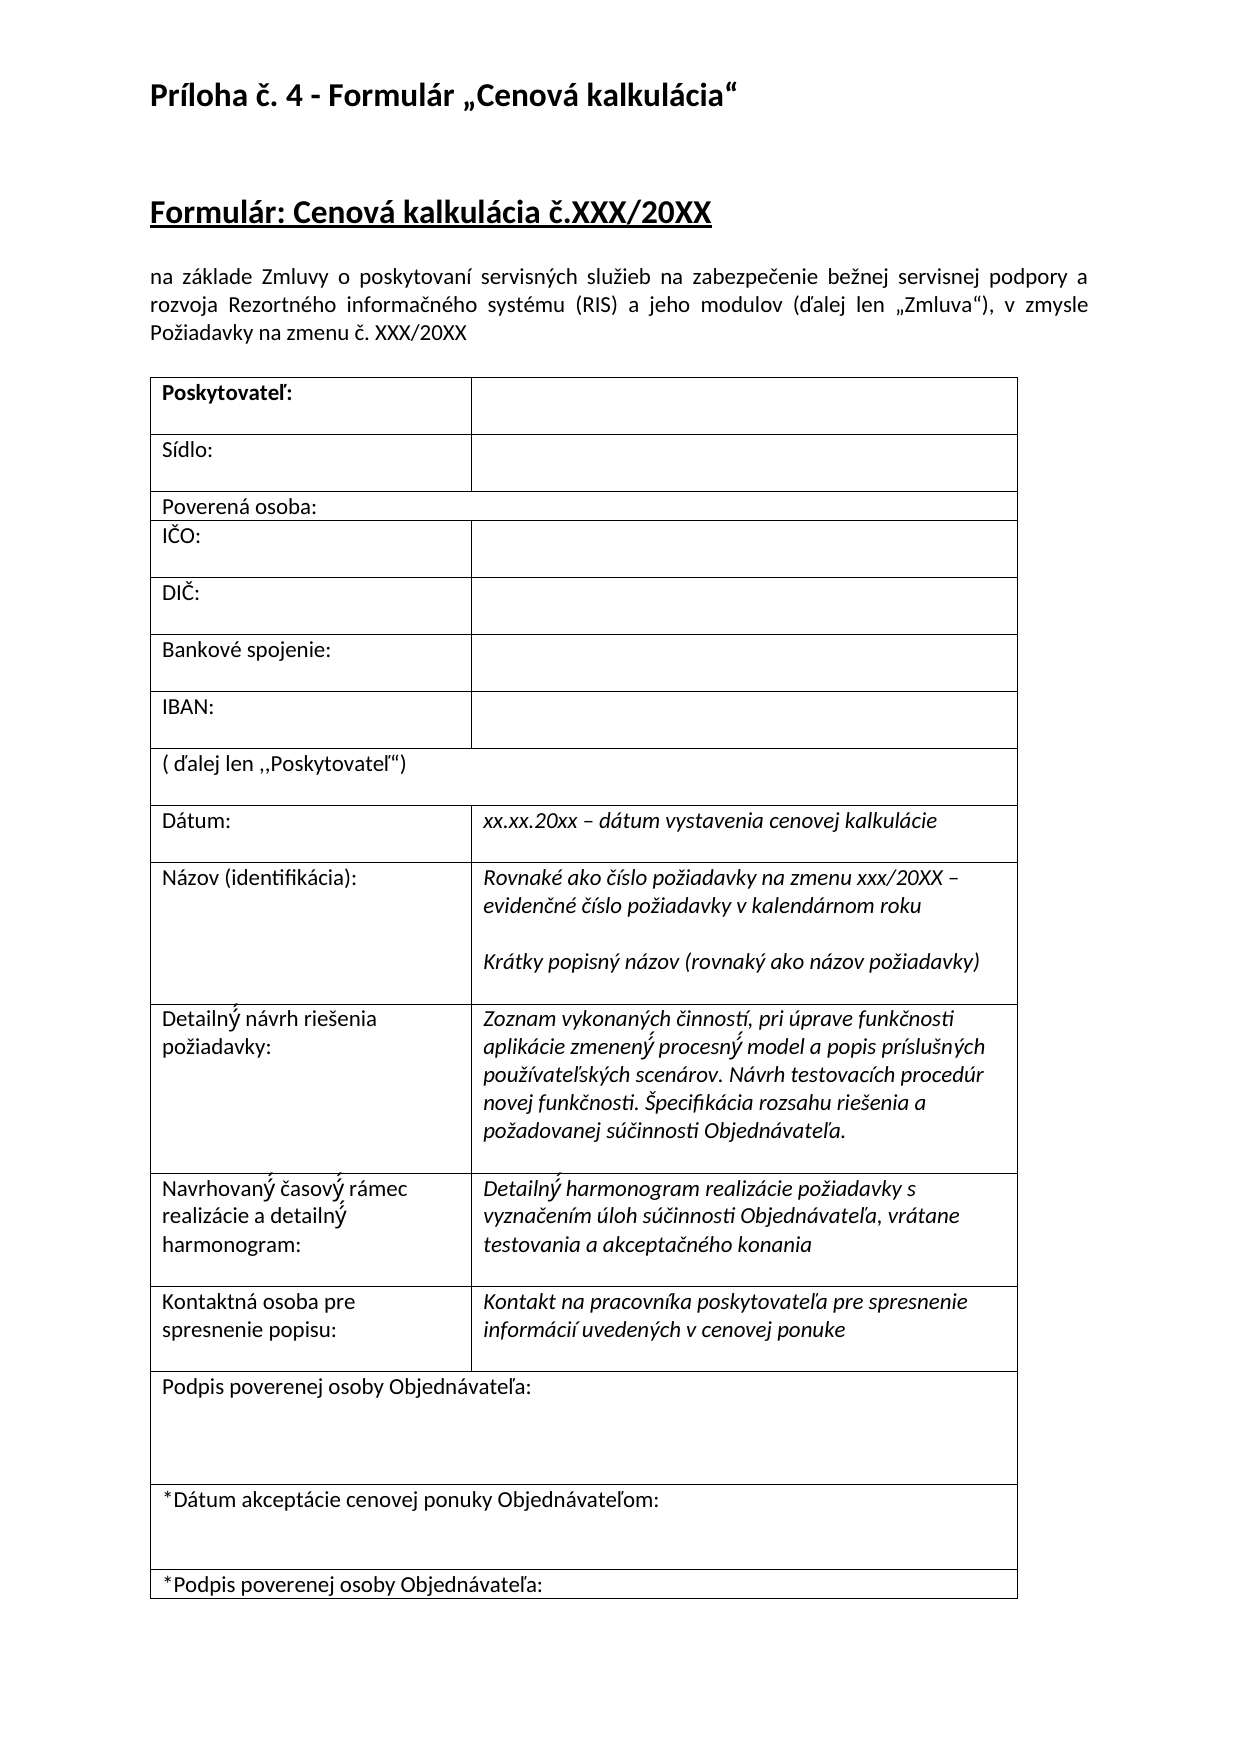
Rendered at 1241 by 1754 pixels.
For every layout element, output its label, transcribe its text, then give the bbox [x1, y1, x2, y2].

table_cell Kontakt na pracovníka poskytovateľa pre spresnenie informácií uvedených v cenovej ponuke [472, 1287, 1017, 1371]
table_cell Názov (identifikácia): [151, 863, 471, 1003]
table_cell [472, 635, 1017, 691]
table_header [472, 378, 1017, 434]
table_cell [472, 435, 1017, 491]
table_cell IBAN: [151, 692, 471, 748]
table_cell xx.xx.20xx – dátum vystavenia cenovej kalkulácie [472, 806, 1017, 862]
table_cell [472, 692, 1017, 748]
table_header Poskytovateľ: [151, 378, 471, 434]
table_cell IČO: [151, 521, 471, 577]
table_cell Poverená osoba: [151, 492, 1017, 520]
table_cell Bankové spojenie: [151, 635, 471, 691]
table_cell *Dátum akceptácie cenovej ponuky Objednávateľom: [151, 1485, 1017, 1569]
table_cell Dátum: [151, 806, 471, 862]
table_cell Podpis poverenej osoby Objednávateľa: [151, 1372, 1017, 1484]
table_cell DIČ: [151, 578, 471, 634]
table_cell Detailný́ harmonogram realizácie požiadavky s vyznačením úloh súčinnosti Objednávateľa, vrátane testovania a akceptačného konania [472, 1174, 1017, 1286]
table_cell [151, 1570, 1017, 1598]
table_cell Kontaktná osoba pre spresnenie popisu: [151, 1287, 471, 1371]
table_cell Sídlo: [151, 435, 471, 491]
table_cell [472, 578, 1017, 634]
table_cell Zoznam vykonaných činností, pri úprave funkčnosti aplikácie zmenený́ procesný́ model a popis príslušných používateľských scenárov. Návrh testovacích procedúr novej funkčnosti. Špecifikácia rozsahu riešenia a požadovanej súčinnosti Objednávateľa. [472, 1005, 1017, 1173]
table_cell Detailný́ návrh riešenia požiadavky: [151, 1005, 471, 1173]
text na základe Zmluvy o poskytovaní servisných služieb na zabezpečenie bežnej servisnej podpory a rozvoja Rezortného informačného systému (RIS) a jeho modulov (ďalej len „Zmluva“), v zmysle Požiadavky na zmenu č. XXX/20XX [150, 262, 1090, 346]
text Formulár: Cenová kalkulácia č.XXX/20XX [150, 191, 1090, 231]
table_cell Rovnaké ako číslo požiadavky na zmenu xxx/20XX – evidenčné číslo požiadavky v kalendárnom roku Krátky popisný názov (rovnaký ako názov požiadavky) [472, 863, 1017, 1003]
table_cell [472, 521, 1017, 577]
table_cell Navrhovaný́ časový́ rámec realizácie a detailný́ harmonogram: [151, 1174, 471, 1286]
table_cell ( ďalej len ,,Poskytovateľ“) [151, 749, 1017, 805]
